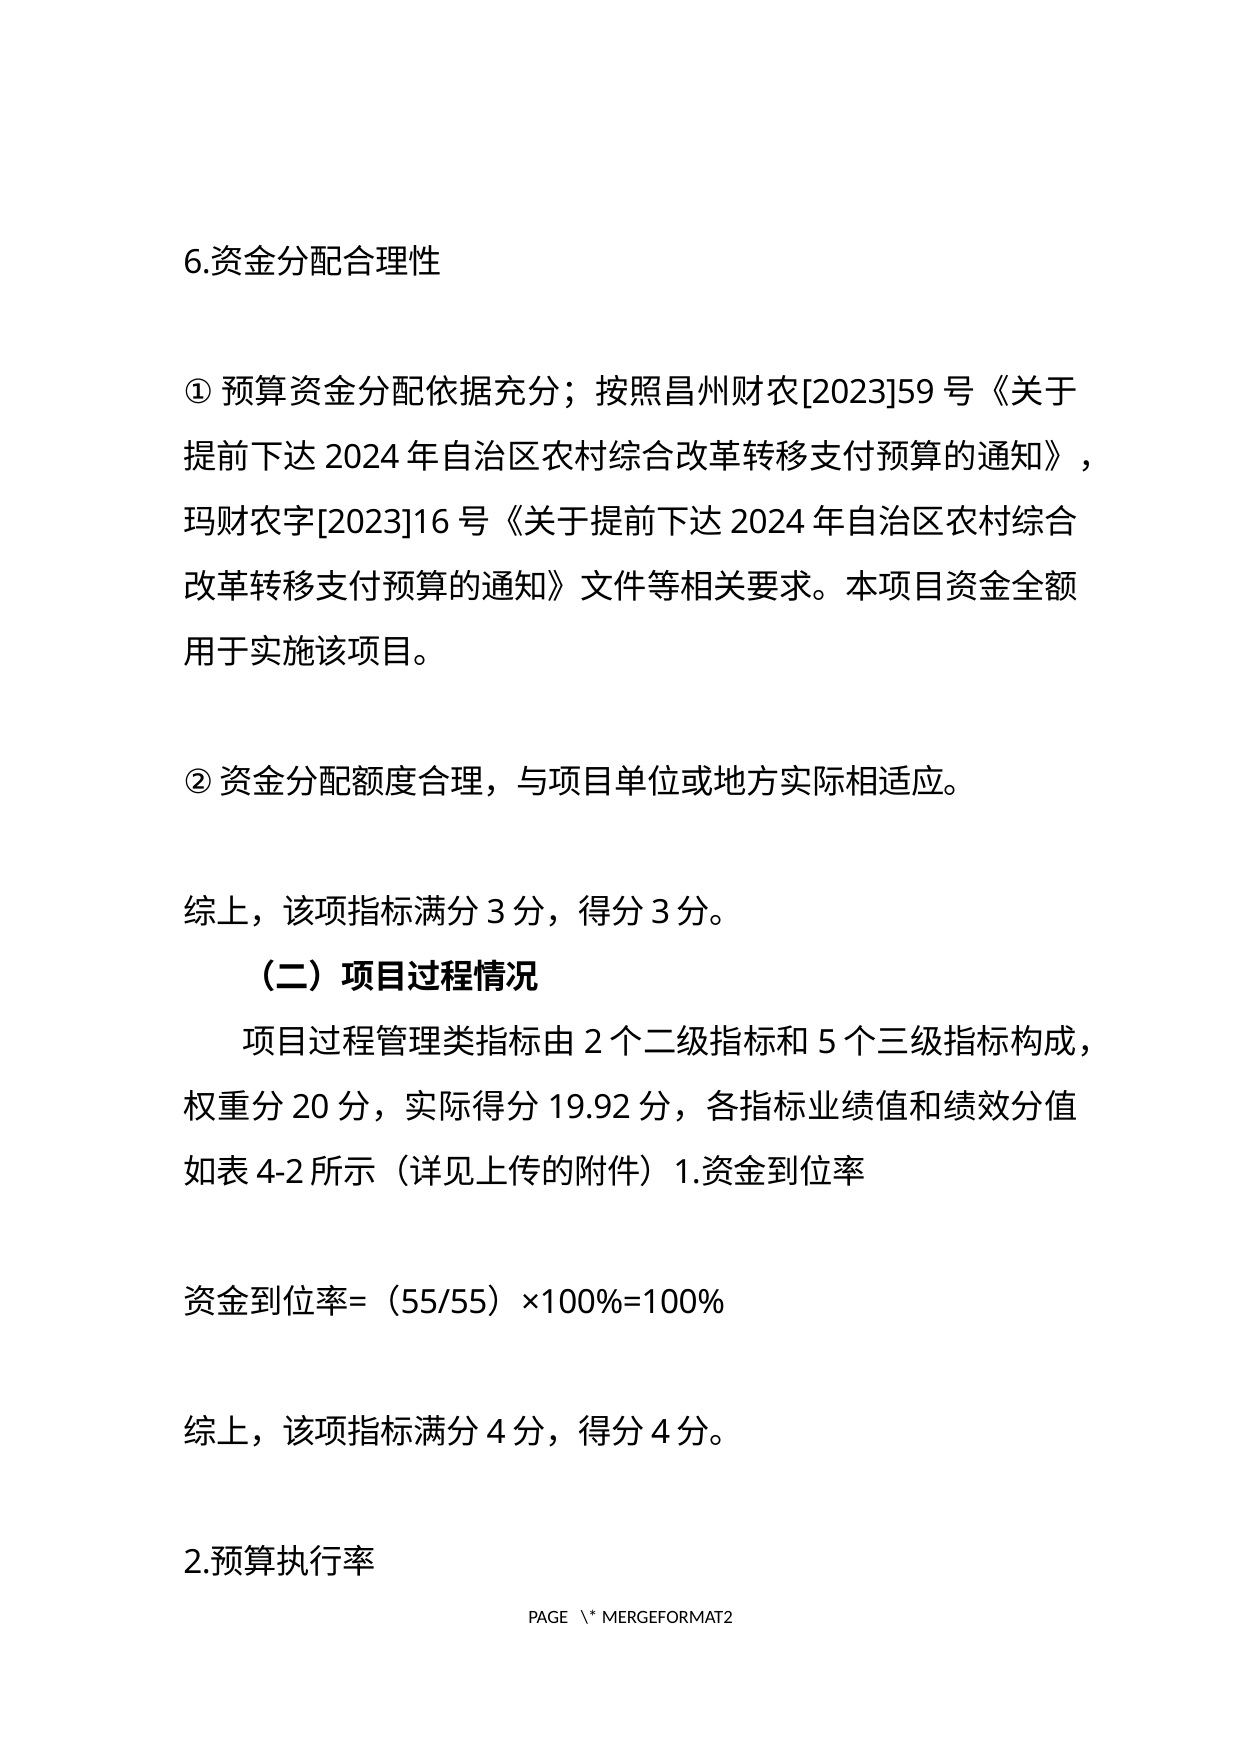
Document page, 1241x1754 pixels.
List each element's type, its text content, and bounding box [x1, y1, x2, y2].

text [183, 162, 1078, 942]
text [183, 1007, 1078, 1592]
text （二）项目过程情况 [183, 942, 1078, 1007]
